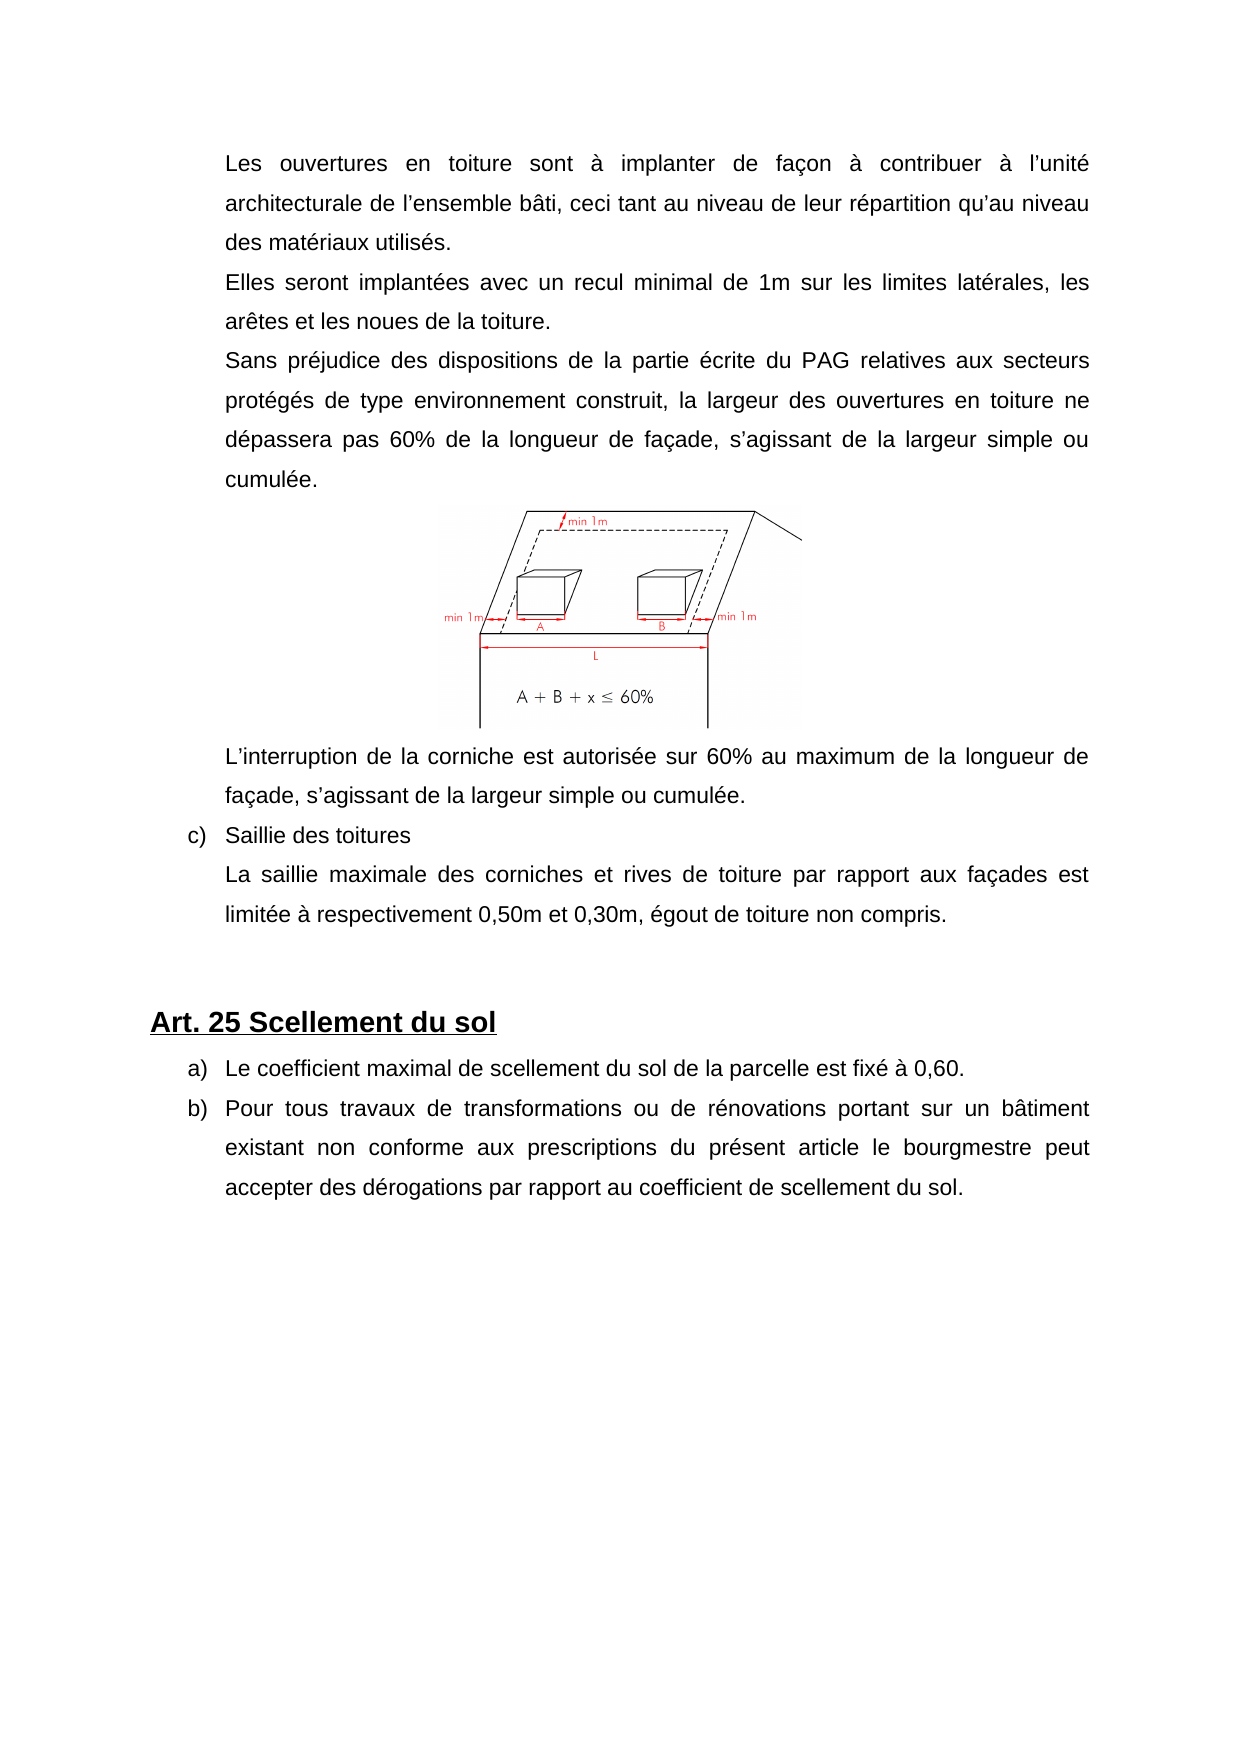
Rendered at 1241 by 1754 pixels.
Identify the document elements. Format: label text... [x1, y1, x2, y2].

list Saillie des toitures [187, 822, 1090, 848]
list Pour tous travaux de transformations ou de rénovations portant sur un bâtiment existant non conforme aux prescriptions du présent article le bourgmestre peut accepter des dérogations par rapport au coefficient de scellement du sol. [187, 1094, 1090, 1200]
list Le coefficient maximal de scellement du sol de la parcelle est fixé à 0,60. [187, 1055, 1090, 1081]
text L’interruption de la corniche est autorisée sur 60% au maximum de la longueur de façade, s’agissant de la largeur simple ou cumulée. [225, 743, 1090, 809]
text La saillie maximale des corniches et rives de toiture par rapport aux façades est limitée à respectivement 0,50m et 0,30m, égout de toiture non compris. [225, 861, 1090, 927]
subtitle Art. 25 Scellement du sol [150, 1005, 1090, 1038]
text Elles seront implantées avec un recul minimal de 1m sur les limites latérales, les arêtes et les noues de la toiture. [225, 268, 1090, 334]
text Les ouvertures en toiture sont à implanter de façon à contribuer à l’unité architecturale de l’ensemble bâti, ceci tant au niveau de leur répartition qu’au niveau des matériaux utilisés. [225, 150, 1090, 255]
text Sans préjudice des dispositions de la partie écrite du PAG relatives aux secteurs protégés de type environnement construit, la largeur des ouvertures en toiture ne dépassera pas 60% de la longueur de façade, s’agissant de la largeur simple ou cumulée. [225, 347, 1090, 492]
